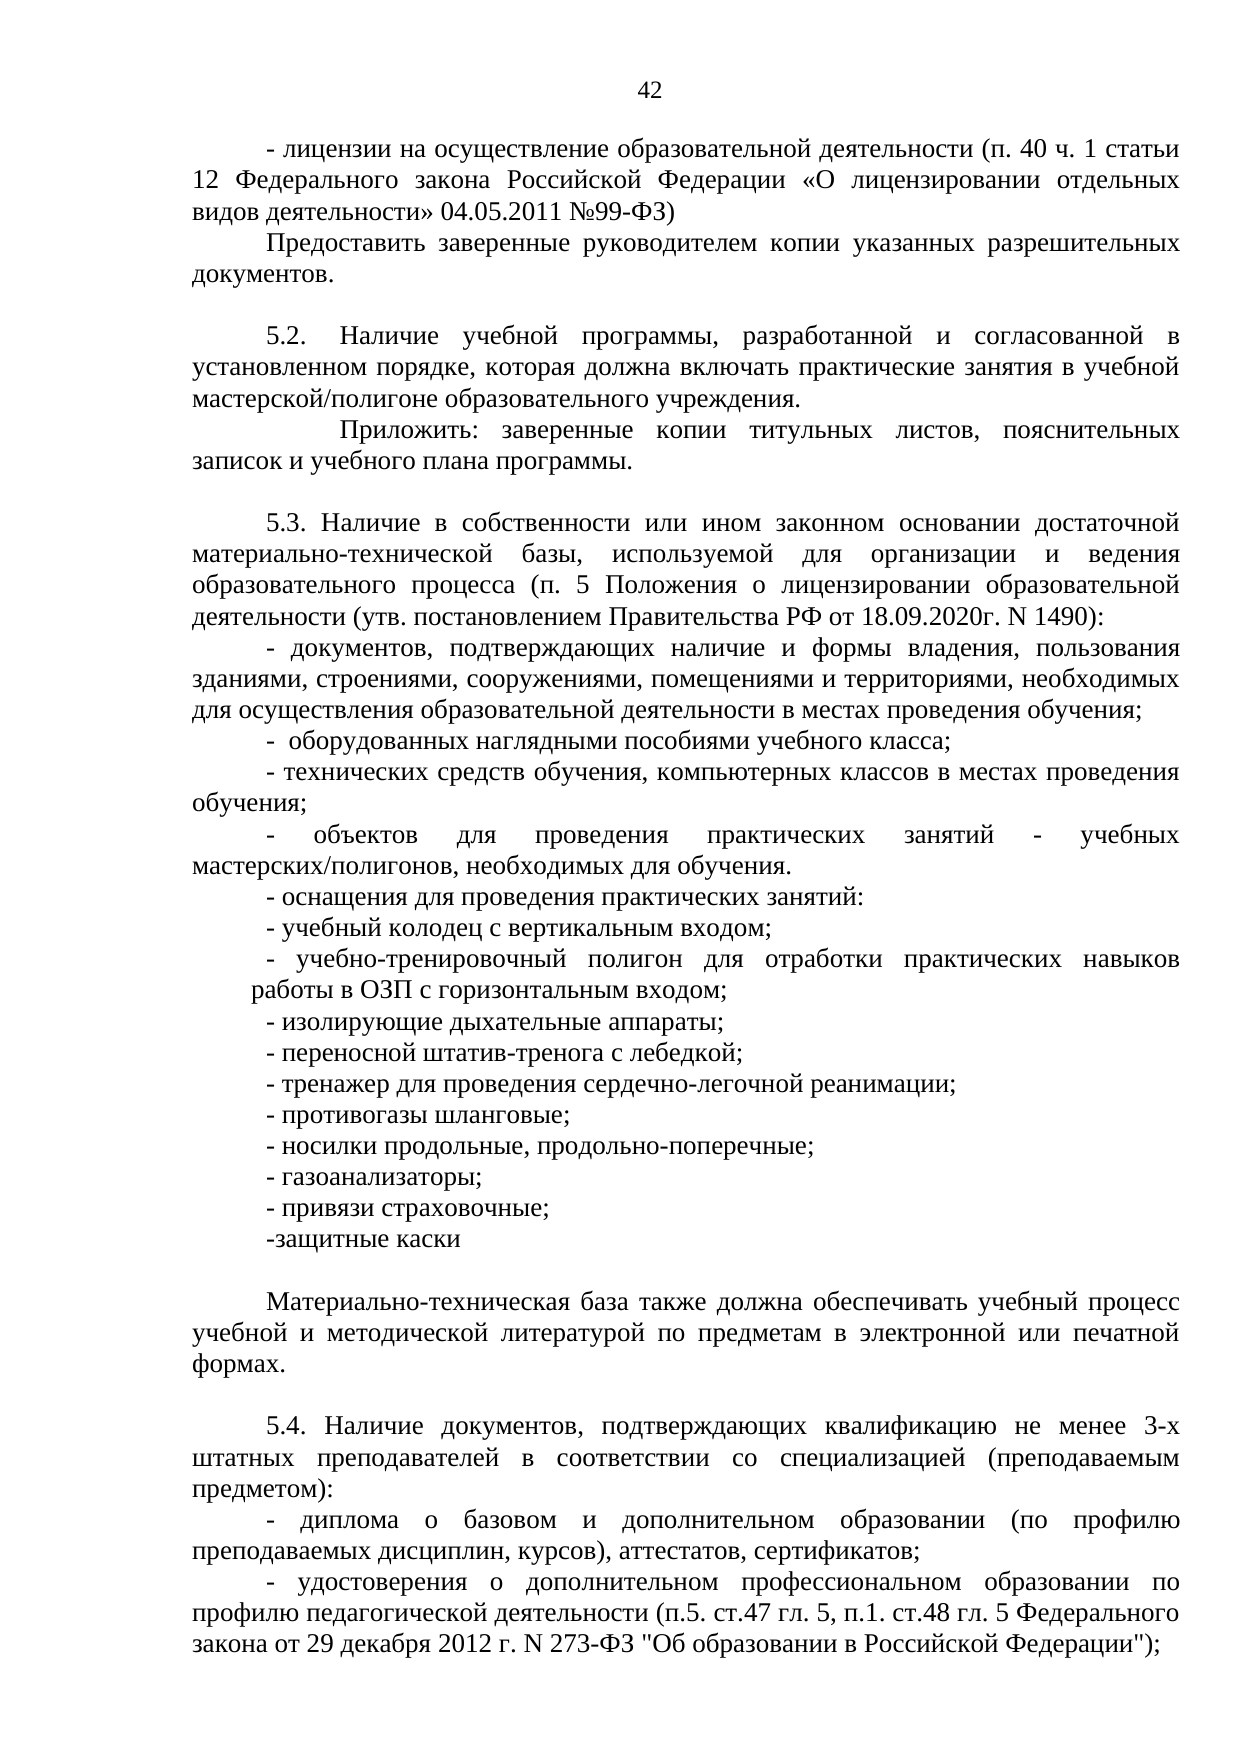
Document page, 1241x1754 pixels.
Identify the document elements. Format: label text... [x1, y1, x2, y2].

text - оборудованных наглядными пособиями учебного класса; [192, 724, 1181, 755]
list - газоанализаторы; [192, 1160, 1181, 1191]
text - диплома о базовом и дополнительном образовании (по профилю преподаваемых дисциплин, курсов), аттестатов, сертификатов; [192, 1503, 1181, 1565]
text - документов, подтверждающих наличие и формы владения, пользования зданиями, строениями, сооружениями, помещениями и территориями, необходимых для осуществления образовательной деятельности в местах проведения обучения; [192, 631, 1181, 724]
list -защитные каски [192, 1223, 1181, 1254]
text 5.4. Наличие документов, подтверждающих квалификацию не менее 3-х штатных преподавателей в соответствии со специализацией (преподаваемым предметом): [192, 1409, 1181, 1503]
list - привязи страховочные; [192, 1191, 1181, 1223]
text Предоставить заверенные руководителем копии указанных разрешительных документов. [192, 226, 1181, 288]
text - удостоверения о дополнительном профессиональном образовании по профилю педагогической деятельности (п.5. ст.47 гл. 5, п.1. ст.48 гл. 5 Федерального закона от 29 декабря 2012 г. N 273-ФЗ "Об образовании в Российской Федерации"); [192, 1565, 1181, 1659]
list - учебно-тренировочный полигон для отработки практических навыков работы в ОЗП с горизонтальным входом; [251, 942, 1181, 1004]
text - объектов для проведения практических занятий - учебных мастерских/полигонов, необходимых для обучения. [192, 818, 1181, 880]
text Материально-техническая база также должна обеспечивать учебный процесс учебной и методической литературой по предметам в электронной или печатной формах. [192, 1285, 1181, 1378]
list - учебный колодец с вертикальным входом; [251, 911, 1181, 942]
text 5.2. Наличие учебной программы, разработанной и согласованной в установленном порядке, которая должна включать практические занятия в учебной мастерской/полигоне образовательного учреждения. [192, 319, 1181, 413]
list - переносной штатив-тренога с лебедкой; [192, 1036, 1181, 1067]
text Приложить: заверенные копии титульных листов, пояснительных записок и учебного плана программы. [192, 413, 1181, 475]
list - противогазы шланговые; [192, 1098, 1181, 1129]
list - носилки продольные, продольно-поперечные; [192, 1129, 1181, 1160]
text - оснащения для проведения практических занятий: [192, 880, 1181, 911]
list - изолирующие дыхательные аппараты; [251, 1004, 1181, 1036]
text - технических средств обучения, компьютерных классов в местах проведения обучения; [192, 755, 1181, 818]
text - лицензии на осуществление образовательной деятельности (п. 40 ч. 1 статьи 12 Федерального закона Российской Федерации «О лицензировании отдельных видов деятельности» 04.05.2011 №99-ФЗ) [192, 132, 1181, 226]
list - тренажер для проведения сердечно-легочной реанимации; [192, 1067, 1181, 1098]
text 5.3. Наличие в собственности или ином законном основании достаточной материально-технической базы, используемой для организации и ведения образовательного процесса (п. 5 Положения о лицензировании образовательной деятельности (утв. постановлением Правительства РФ от 18.09.2020г. N 1490): [192, 506, 1181, 631]
